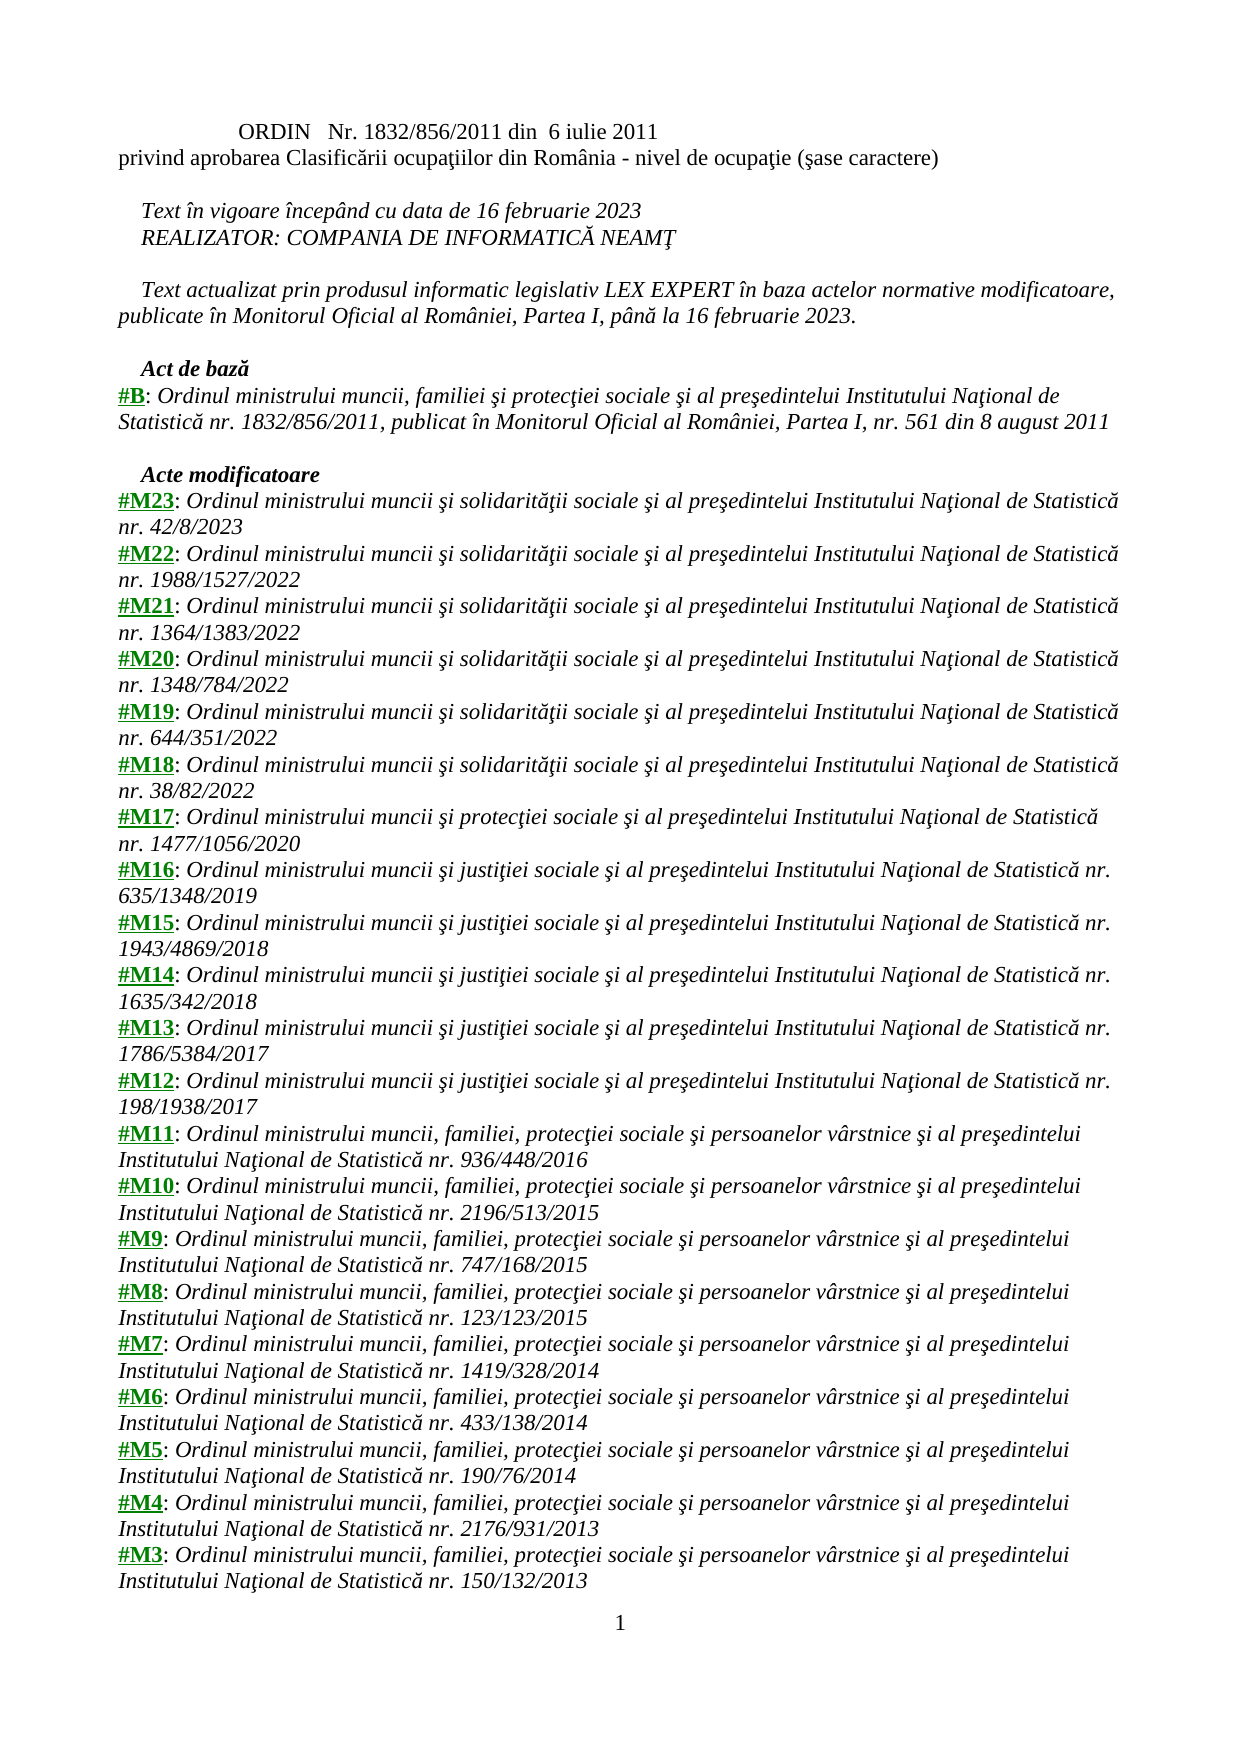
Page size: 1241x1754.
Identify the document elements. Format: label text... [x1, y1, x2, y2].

text ORDIN Nr. 1832/856/2011 din 6 iulie 2011 [118, 118, 1122, 144]
text #M6: Ordinul ministrului muncii, familiei, protecţiei sociale şi persoanelor vârstnice şi al preşedintelui Institutului Naţional de Statistică nr. 433/138/2014 [118, 1383, 1122, 1436]
text REALIZATOR: COMPANIA DE INFORMATICĂ NEAMŢ [118, 223, 1122, 250]
text #M17: Ordinul ministrului muncii şi protecţiei sociale şi al preşedintelui Institutului Naţional de Statistică nr. 1477/1056/2020 [118, 803, 1122, 856]
text #M5: Ordinul ministrului muncii, familiei, protecţiei sociale şi persoanelor vârstnice şi al preşedintelui Institutului Naţional de Statistică nr. 190/76/2014 [118, 1436, 1122, 1488]
text #M22: Ordinul ministrului muncii şi solidarităţii sociale şi al preşedintelui Institutului Naţional de Statistică nr. 1988/1527/2022 [118, 540, 1122, 592]
text #M21: Ordinul ministrului muncii şi solidarităţii sociale şi al preşedintelui Institutului Naţional de Statistică nr. 1364/1383/2022 [118, 592, 1122, 645]
text #M20: Ordinul ministrului muncii şi solidarităţii sociale şi al preşedintelui Institutului Naţional de Statistică nr. 1348/784/2022 [118, 645, 1122, 698]
text Act de bază [118, 355, 1122, 382]
text #M8: Ordinul ministrului muncii, familiei, protecţiei sociale şi persoanelor vârstnice şi al preşedintelui Institutului Naţional de Statistică nr. 123/123/2015 [118, 1278, 1122, 1330]
text Text în vigoare începând cu data de 16 februarie 2023 [118, 197, 1122, 223]
text #M9: Ordinul ministrului muncii, familiei, protecţiei sociale şi persoanelor vârstnice şi al preşedintelui Institutului Naţional de Statistică nr. 747/168/2015 [118, 1225, 1122, 1278]
text #M23: Ordinul ministrului muncii şi solidarităţii sociale şi al preşedintelui Institutului Naţional de Statistică nr. 42/8/2023 [118, 487, 1122, 540]
text #M4: Ordinul ministrului muncii, familiei, protecţiei sociale şi persoanelor vârstnice şi al preşedintelui Institutului Naţional de Statistică nr. 2176/931/2013 [118, 1488, 1122, 1541]
text #M7: Ordinul ministrului muncii, familiei, protecţiei sociale şi persoanelor vârstnice şi al preşedintelui Institutului Naţional de Statistică nr. 1419/328/2014 [118, 1330, 1122, 1383]
text #M12: Ordinul ministrului muncii şi justiţiei sociale şi al preşedintelui Institutului Naţional de Statistică nr. 198/1938/2017 [118, 1067, 1122, 1119]
text #M18: Ordinul ministrului muncii şi solidarităţii sociale şi al preşedintelui Institutului Naţional de Statistică nr. 38/82/2022 [118, 751, 1122, 803]
text Text actualizat prin produsul informatic legislativ LEX EXPERT în baza actelor normative modificatoare, publicate în Monitorul Oficial al României, Partea I, până la 16 februarie 2023. [118, 276, 1122, 329]
text #M11: Ordinul ministrului muncii, familiei, protecţiei sociale şi persoanelor vârstnice şi al preşedintelui Institutului Naţional de Statistică nr. 936/448/2016 [118, 1119, 1122, 1172]
text #M19: Ordinul ministrului muncii şi solidarităţii sociale şi al preşedintelui Institutului Naţional de Statistică nr. 644/351/2022 [118, 698, 1122, 751]
text #M15: Ordinul ministrului muncii şi justiţiei sociale şi al preşedintelui Institutului Naţional de Statistică nr. 1943/4869/2018 [118, 909, 1122, 961]
text #M10: Ordinul ministrului muncii, familiei, protecţiei sociale şi persoanelor vârstnice şi al preşedintelui Institutului Naţional de Statistică nr. 2196/513/2015 [118, 1172, 1122, 1225]
text privind aprobarea Clasificării ocupaţiilor din România - nivel de ocupaţie (şase caractere) [118, 144, 1122, 171]
text #M3: Ordinul ministrului muncii, familiei, protecţiei sociale şi persoanelor vârstnice şi al preşedintelui Institutului Naţional de Statistică nr. 150/132/2013 [118, 1541, 1122, 1594]
text #M13: Ordinul ministrului muncii şi justiţiei sociale şi al preşedintelui Institutului Naţional de Statistică nr. 1786/5384/2017 [118, 1014, 1122, 1067]
text #M14: Ordinul ministrului muncii şi justiţiei sociale şi al preşedintelui Institutului Naţional de Statistică nr. 1635/342/2018 [118, 961, 1122, 1014]
text #B: Ordinul ministrului muncii, familiei şi protecţiei sociale şi al preşedintelui Institutului Naţional de Statistică nr. 1832/856/2011, publicat în Monitorul Oficial al României, Partea I, nr. 561 din 8 august 2011 [118, 382, 1122, 434]
text Acte modificatoare [118, 461, 1122, 487]
text #M16: Ordinul ministrului muncii şi justiţiei sociale şi al preşedintelui Institutului Naţional de Statistică nr. 635/1348/2019 [118, 856, 1122, 909]
